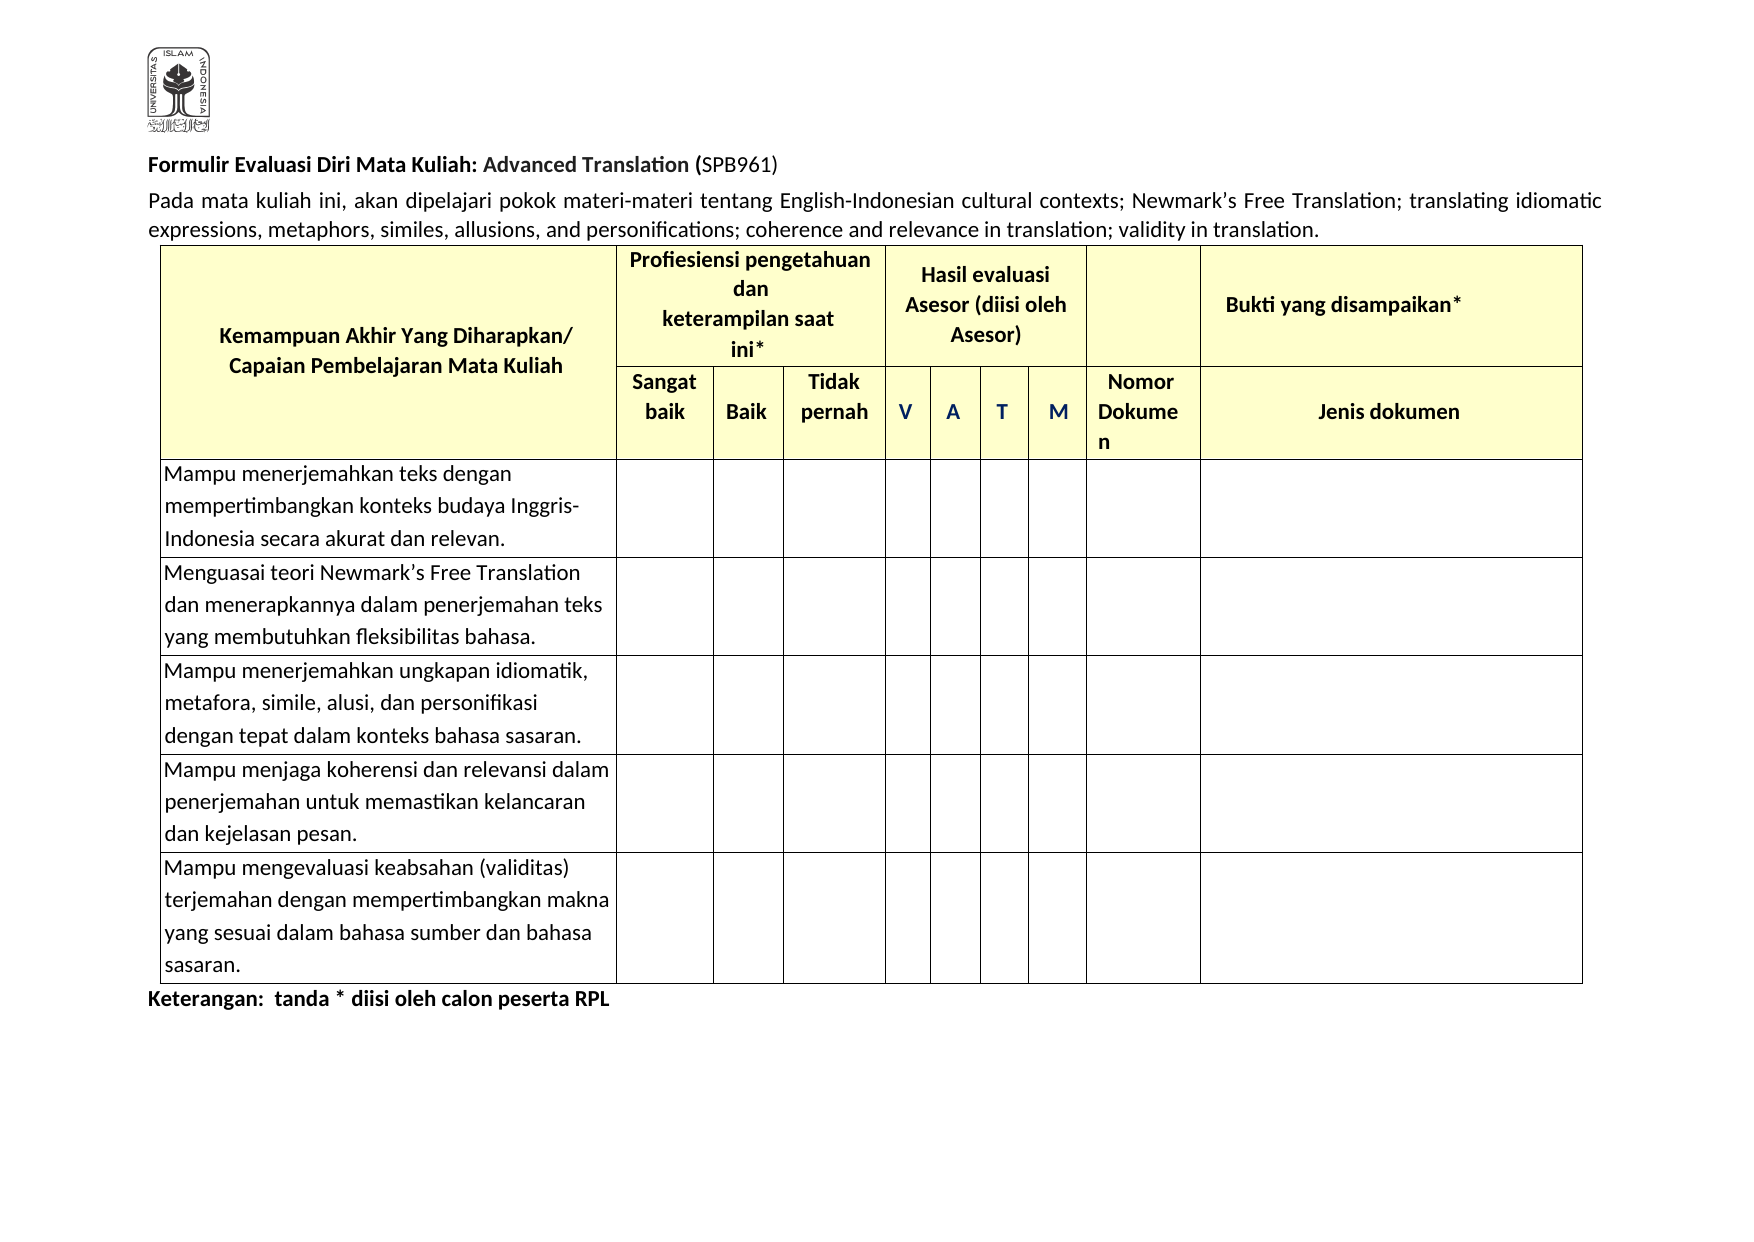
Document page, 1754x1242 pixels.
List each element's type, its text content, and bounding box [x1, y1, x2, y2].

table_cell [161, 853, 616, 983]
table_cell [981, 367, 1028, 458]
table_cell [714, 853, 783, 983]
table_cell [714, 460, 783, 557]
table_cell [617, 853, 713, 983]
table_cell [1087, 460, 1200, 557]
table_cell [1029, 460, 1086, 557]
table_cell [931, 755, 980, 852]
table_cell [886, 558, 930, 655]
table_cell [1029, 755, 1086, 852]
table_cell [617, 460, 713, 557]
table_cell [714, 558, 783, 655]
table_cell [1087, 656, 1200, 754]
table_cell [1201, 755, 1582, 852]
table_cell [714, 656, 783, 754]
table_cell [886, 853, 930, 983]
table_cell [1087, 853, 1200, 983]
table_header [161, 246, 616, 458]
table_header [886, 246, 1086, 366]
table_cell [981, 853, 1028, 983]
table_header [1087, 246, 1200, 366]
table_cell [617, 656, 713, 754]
picture [130, 32, 227, 148]
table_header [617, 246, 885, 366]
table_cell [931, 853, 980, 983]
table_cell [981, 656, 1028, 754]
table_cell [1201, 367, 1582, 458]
text Formulir Evaluasi Diri Mata Kuliah: Advanced Translation (SPB961) [148, 150, 483, 178]
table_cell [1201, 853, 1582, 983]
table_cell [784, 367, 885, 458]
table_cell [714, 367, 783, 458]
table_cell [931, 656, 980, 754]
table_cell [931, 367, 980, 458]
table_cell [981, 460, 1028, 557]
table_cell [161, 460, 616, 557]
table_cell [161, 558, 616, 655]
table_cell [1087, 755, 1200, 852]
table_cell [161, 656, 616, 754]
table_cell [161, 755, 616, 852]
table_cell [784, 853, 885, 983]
text Pada mata kuliah ini, akan dipelajari pokok materi-materi tentang English-Indonesian cultural contexts; Newmark’s Free Translation; translating idiomatic expressions, metaphors, similes, allusions, and personifications; coherence and relevance in translation; validity in translation. [148, 186, 1605, 243]
text Formulir Evaluasi Diri Mata Kuliah: Advanced Translation (SPB961) [694, 150, 1607, 178]
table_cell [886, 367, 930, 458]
text Keterangan: tanda * diisi oleh calon peserta RPL [148, 984, 1607, 1012]
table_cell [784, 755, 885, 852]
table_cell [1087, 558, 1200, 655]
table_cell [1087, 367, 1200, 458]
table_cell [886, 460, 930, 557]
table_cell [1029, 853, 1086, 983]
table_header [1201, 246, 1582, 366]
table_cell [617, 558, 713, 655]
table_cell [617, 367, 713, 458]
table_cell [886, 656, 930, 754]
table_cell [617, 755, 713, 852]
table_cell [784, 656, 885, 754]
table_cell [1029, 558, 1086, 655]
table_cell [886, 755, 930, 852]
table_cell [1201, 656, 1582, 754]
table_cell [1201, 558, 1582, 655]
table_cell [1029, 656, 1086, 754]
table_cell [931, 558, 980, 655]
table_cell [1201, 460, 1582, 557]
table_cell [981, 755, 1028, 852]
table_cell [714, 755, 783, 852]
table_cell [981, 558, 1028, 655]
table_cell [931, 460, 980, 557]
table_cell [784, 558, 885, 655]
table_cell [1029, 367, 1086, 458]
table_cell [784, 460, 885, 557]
